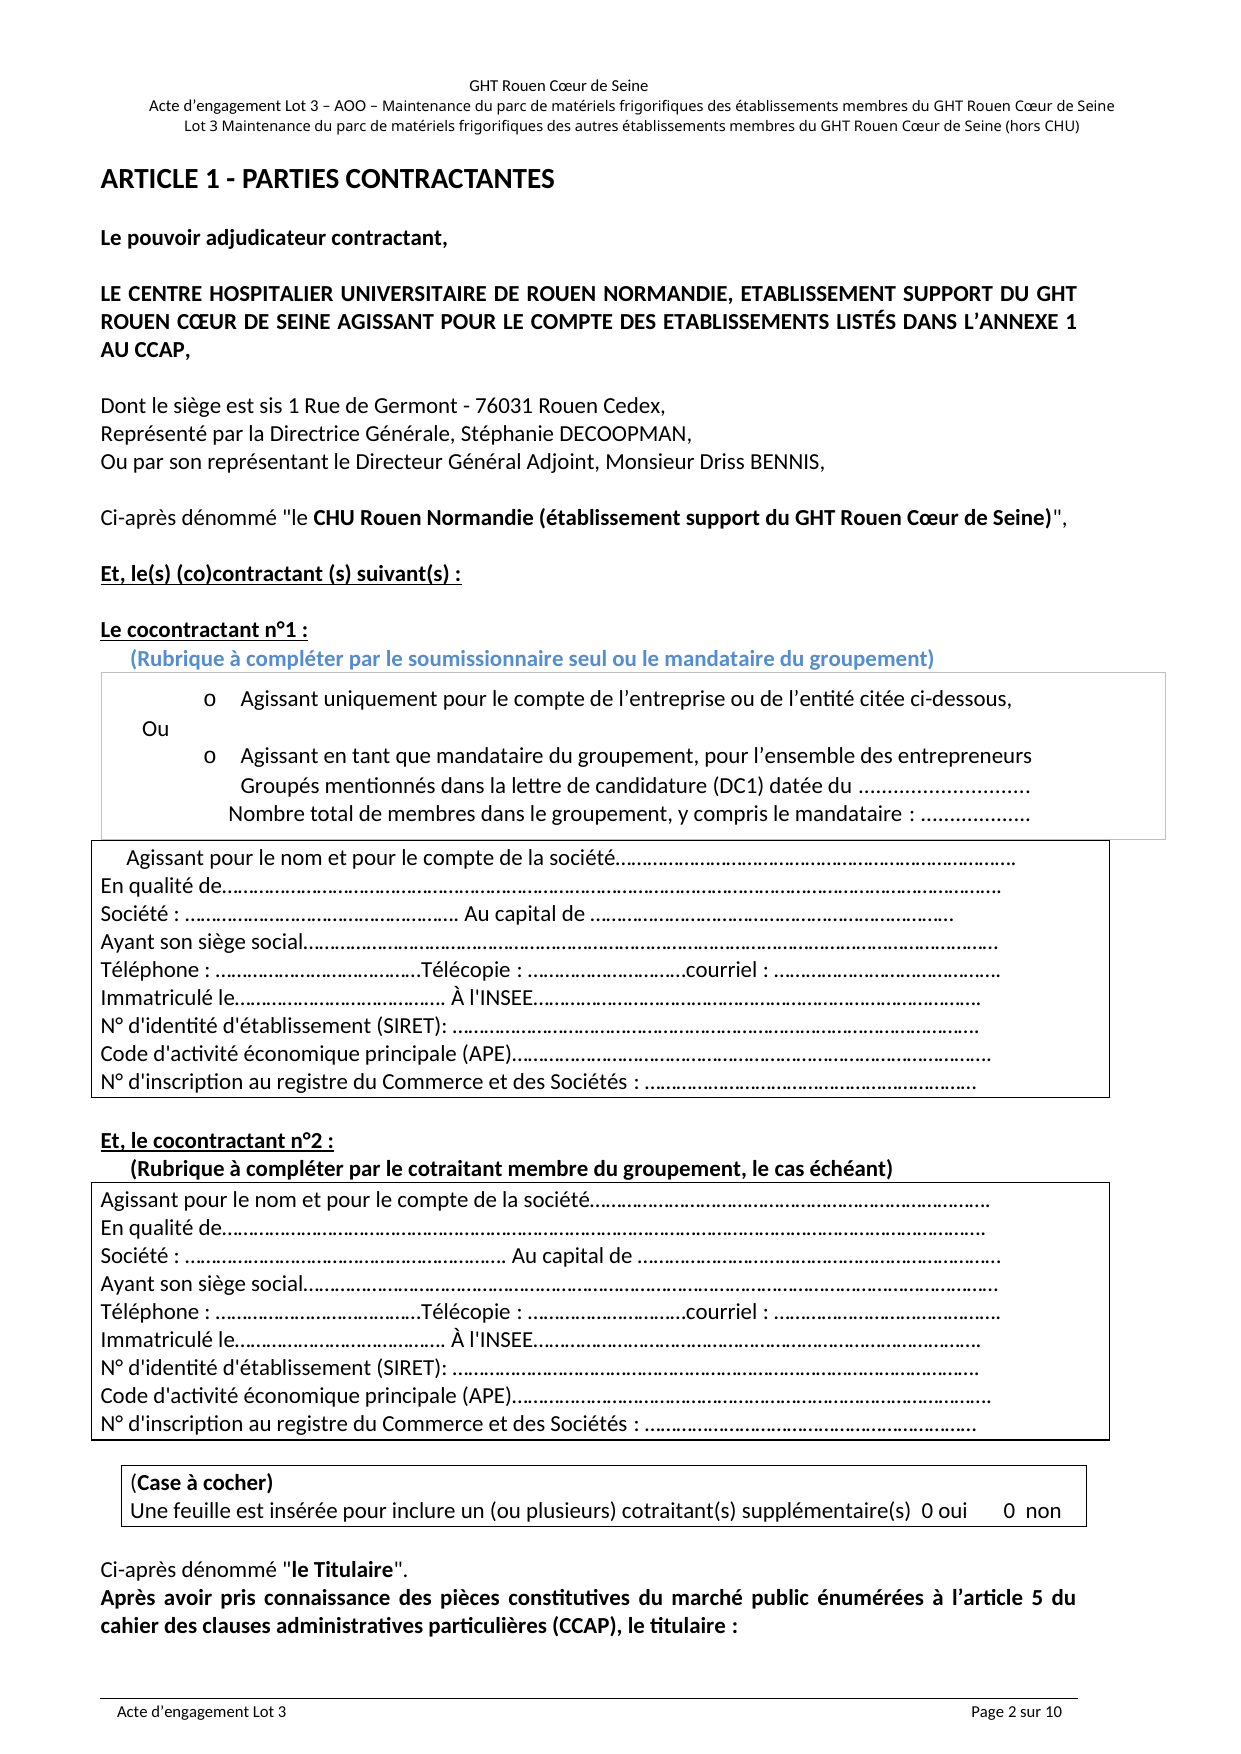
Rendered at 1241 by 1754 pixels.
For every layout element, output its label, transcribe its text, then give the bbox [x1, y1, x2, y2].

text Immatriculé le…………………………………. À l'INSEE…………………………………………………………………………. [100, 983, 1078, 1011]
text En qualité de…………………………………………………………………………………………………………………………………. [100, 871, 1078, 899]
text (Rubrique à compléter par le cotraitant membre du groupement, le cas échéant) [130, 1154, 1078, 1182]
text Société : ……………………………………………. Au capital de …………………………………………………………… [100, 899, 1078, 927]
text Et, le cocontractant n°2 : [100, 1126, 1078, 1154]
text Agissant pour le nom et pour le compte de la société…………………………………………………………………. [92, 841, 1109, 871]
text Ou par son représentant le Directeur Général Adjoint, Monsieur Driss BENNIS, [100, 447, 1078, 476]
text Une feuille est insérée pour inclure un (ou plusieurs) cotraitant(s) supplémentaire(s) 0 oui 0 non [122, 1493, 1086, 1526]
text Ci-après dénommé "le Titulaire". [100, 1555, 1078, 1583]
text Le cocontractant n°1 : [100, 616, 1078, 644]
text Ayant son siège social…………………………………………………………………………………………………………………… [100, 927, 1078, 955]
text Téléphone : …………………………………Télécopie : …………………………courriel : ……………………………………. [100, 1297, 1078, 1325]
text Code d'activité économique principale (APE)………………………………………………………………………………. [100, 1381, 1078, 1406]
text Téléphone : …………………………………Télécopie : …………………………courriel : ……………………………………. [100, 955, 1078, 983]
text Code d'activité économique principale (APE)………………………………………………………………………………. [100, 1039, 1078, 1064]
text Ci-après dénommé "le CHU Rouen Normandie (établissement support du GHT Rouen Cœur de Seine)", [100, 503, 1078, 532]
text Dont le siège est sis 1 Rue de Germont - 76031 Rouen Cedex, [100, 391, 1078, 419]
text (Rubrique à compléter par le soumissionnaire seul ou le mandataire du groupement) [130, 644, 1078, 672]
text Représenté par la Directrice Générale, Stéphanie DECOOPMAN, [100, 419, 1078, 447]
text N° d'inscription au registre du Commerce et des Sociétés : ……………………………………………………… [92, 1064, 1109, 1097]
table_header Agissant uniquement pour le compte de l’entreprise ou de l’entité citée ci-dessous, Ou Agissant en tant que mandataire du groupement, pour l’ensemble des entrepreneurs Groupés mentionnés dans la lettre de candidature (DC1) datée du Nombre total de membres dans le groupement, y compris le mandataire : [102, 673, 1165, 839]
text Le pouvoir adjudicateur contractant, [100, 223, 1078, 251]
text Immatriculé le…………………………………. À l'INSEE…………………………………………………………………………. [100, 1325, 1078, 1353]
text Ayant son siège social…………………………………………………………………………………………………………………… [100, 1269, 1078, 1297]
text Agissant pour le nom et pour le compte de la société…………………………………………………………………. [92, 1183, 1109, 1213]
text LE CENTRE HOSPITALIER UNIVERSITAIRE DE ROUEN NORMANDIE, ETABLISSEMENT SUPPORT DU GHT ROUEN CŒUR DE SEINE AGISSANT POUR LE COMPTE DES ETABLISSEMENTS LISTÉS DANS L’ANNEXE 1 AU CCAP, [100, 279, 1078, 363]
text N° d'identité d'établissement (SIRET): ………………………………………………………………………………………. [100, 1353, 1078, 1381]
text Et, le(s) (co)contractant (s) suivant(s) : [100, 559, 1078, 588]
text Société : ……………………………………………………. Au capital de …………………………………………………………… [100, 1241, 1078, 1269]
text N° d'identité d'établissement (SIRET): ………………………………………………………………………………………. [100, 1011, 1078, 1039]
text En qualité de………………………………………………………………………………………………………………………………. [100, 1213, 1078, 1241]
text Après avoir pris connaissance des pièces constitutives du marché public énumérées à l’article 5 du cahier des clauses administratives particulières (CCAP), le titulaire : [100, 1583, 1078, 1639]
subtitle PARTIES CONTRACTANTES [100, 160, 1078, 195]
text N° d'inscription au registre du Commerce et des Sociétés : ……………………………………………………… [92, 1406, 1109, 1439]
text (Case à cocher) [122, 1466, 1086, 1493]
